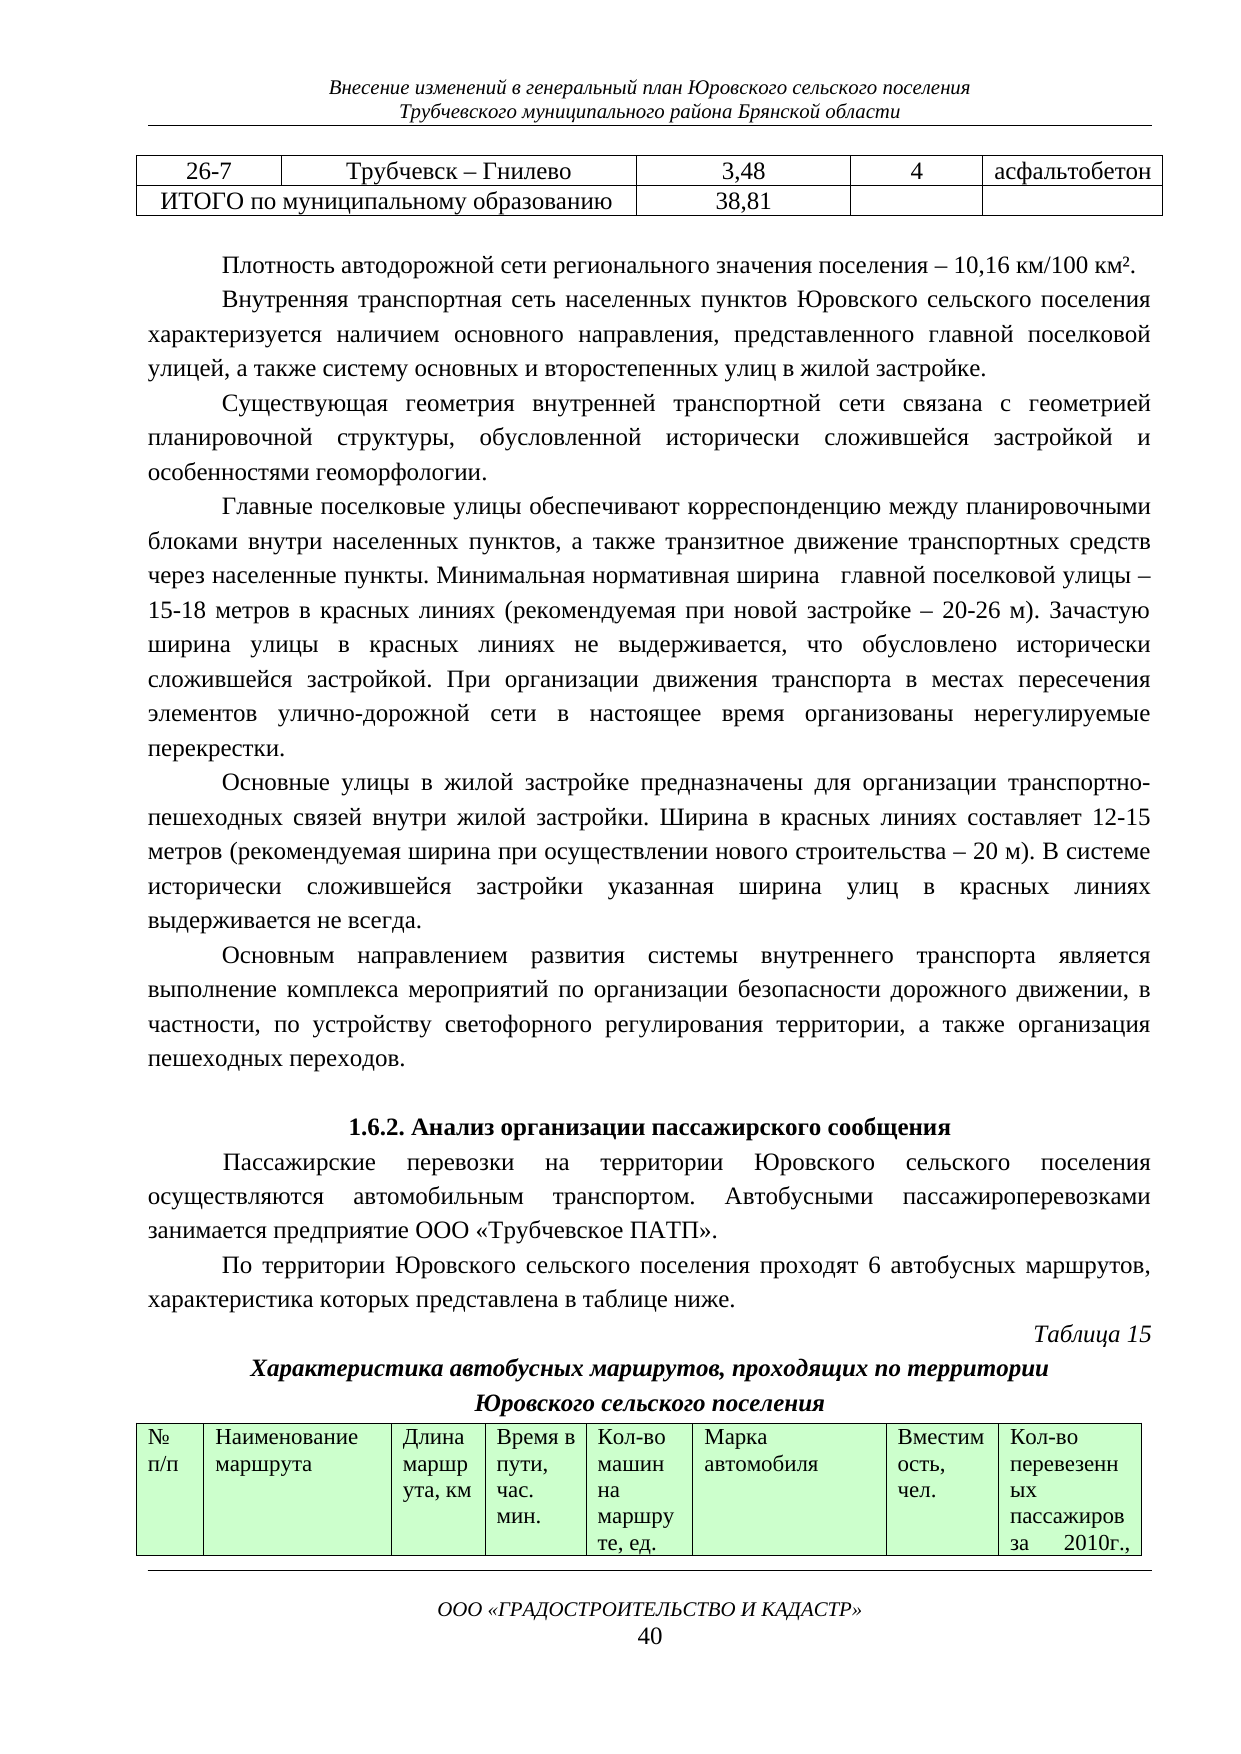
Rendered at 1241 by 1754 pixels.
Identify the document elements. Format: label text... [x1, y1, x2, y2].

table_cell [983, 186, 1162, 214]
text Основным направлением развития системы внутреннего транспорта является выполнение комплекса мероприятий по организации безопасности дорожного движении, в частности, по устройству светофорного регулирования территории, а также организация пешеходных переходов. [148, 940, 1152, 1072]
table_cell Трубчевск – Гнилево [282, 156, 636, 185]
table_cell [851, 186, 982, 214]
text Таблица 15 [148, 1319, 1152, 1348]
table_header № п/п [137, 1424, 203, 1555]
text Пассажирские перевозки на территории Юровского сельского поселения осуществляются автомобильным транспортом. Автобусными пассажироперевозками занимается предприятие ООО «Трубчевское ПАТП». [148, 1147, 1152, 1244]
table_cell 3,48 [637, 156, 850, 185]
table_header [204, 1424, 391, 1555]
text Плотность автодорожной сети регионального значения поселения – 10,16 км/100 км². [148, 250, 1152, 279]
table_cell 4 [851, 156, 982, 185]
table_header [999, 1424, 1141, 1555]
table_header Марка автомобиля [693, 1424, 886, 1555]
table_cell 26-7 [137, 156, 281, 185]
text Основные улицы в жилой застройке предназначены для организации транспортно-пешеходных связей внутри жилой застройки. Ширина в красных линиях составляет 12- (рекомендуемая ширина при осуществлении нового строительства – ). В системе исторически сложившейся застройки указанная ширина улиц в красных линиях выдерживается не всегда. [148, 767, 1152, 934]
table_cell ИТОГО по муниципальному образованию [137, 186, 636, 214]
text Главные поселковые улицы обеспечивают корреспонденцию между планировочными блоками внутри населенных пунктов, а также транзитное движение транспортных средств через населенные пункты. Минимальная нормативная ширина главной поселковой улицы – 15- в красных линиях (рекомендуемая при новой застройке – 20-). Зачастую ширина улицы в красных линиях не выдерживается, что обусловлено исторически сложившейся застройкой. При организации движения транспорта в местах пересечения элементов улично-дорожной сети в настоящее время организованы нерегулируемые перекрестки. [148, 491, 1152, 762]
table_header Длина маршрута, км [392, 1424, 485, 1555]
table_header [587, 1424, 692, 1555]
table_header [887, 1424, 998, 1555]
text Внутренняя транспортная сеть населенных пунктов Юровского сельского поселения характеризуется наличием основного направления, представленного главной поселковой улицей, а также систему основных и второстепенных улиц в жилой застройке. [148, 284, 1152, 382]
text Существующая геометрия внутренней транспортной сети связана с геометрией планировочной структуры, обусловленной исторически сложившейся застройкой и особенностями геоморфологии. [148, 388, 1152, 486]
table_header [486, 1424, 586, 1555]
text Юровского сельского поселения [148, 1388, 1152, 1417]
text По территории Юровского сельского поселения проходят 6 автобусных маршрутов, характеристика которых представлена в таблице ниже. [148, 1250, 1152, 1313]
table_cell 38,81 [637, 186, 850, 214]
text Характеристика автобусных маршрутов, проходящих по территории [148, 1353, 1152, 1382]
table_cell асфальтобетон [983, 156, 1162, 185]
text 1.6.2. Анализ организации пассажирского сообщения [148, 1112, 1152, 1141]
